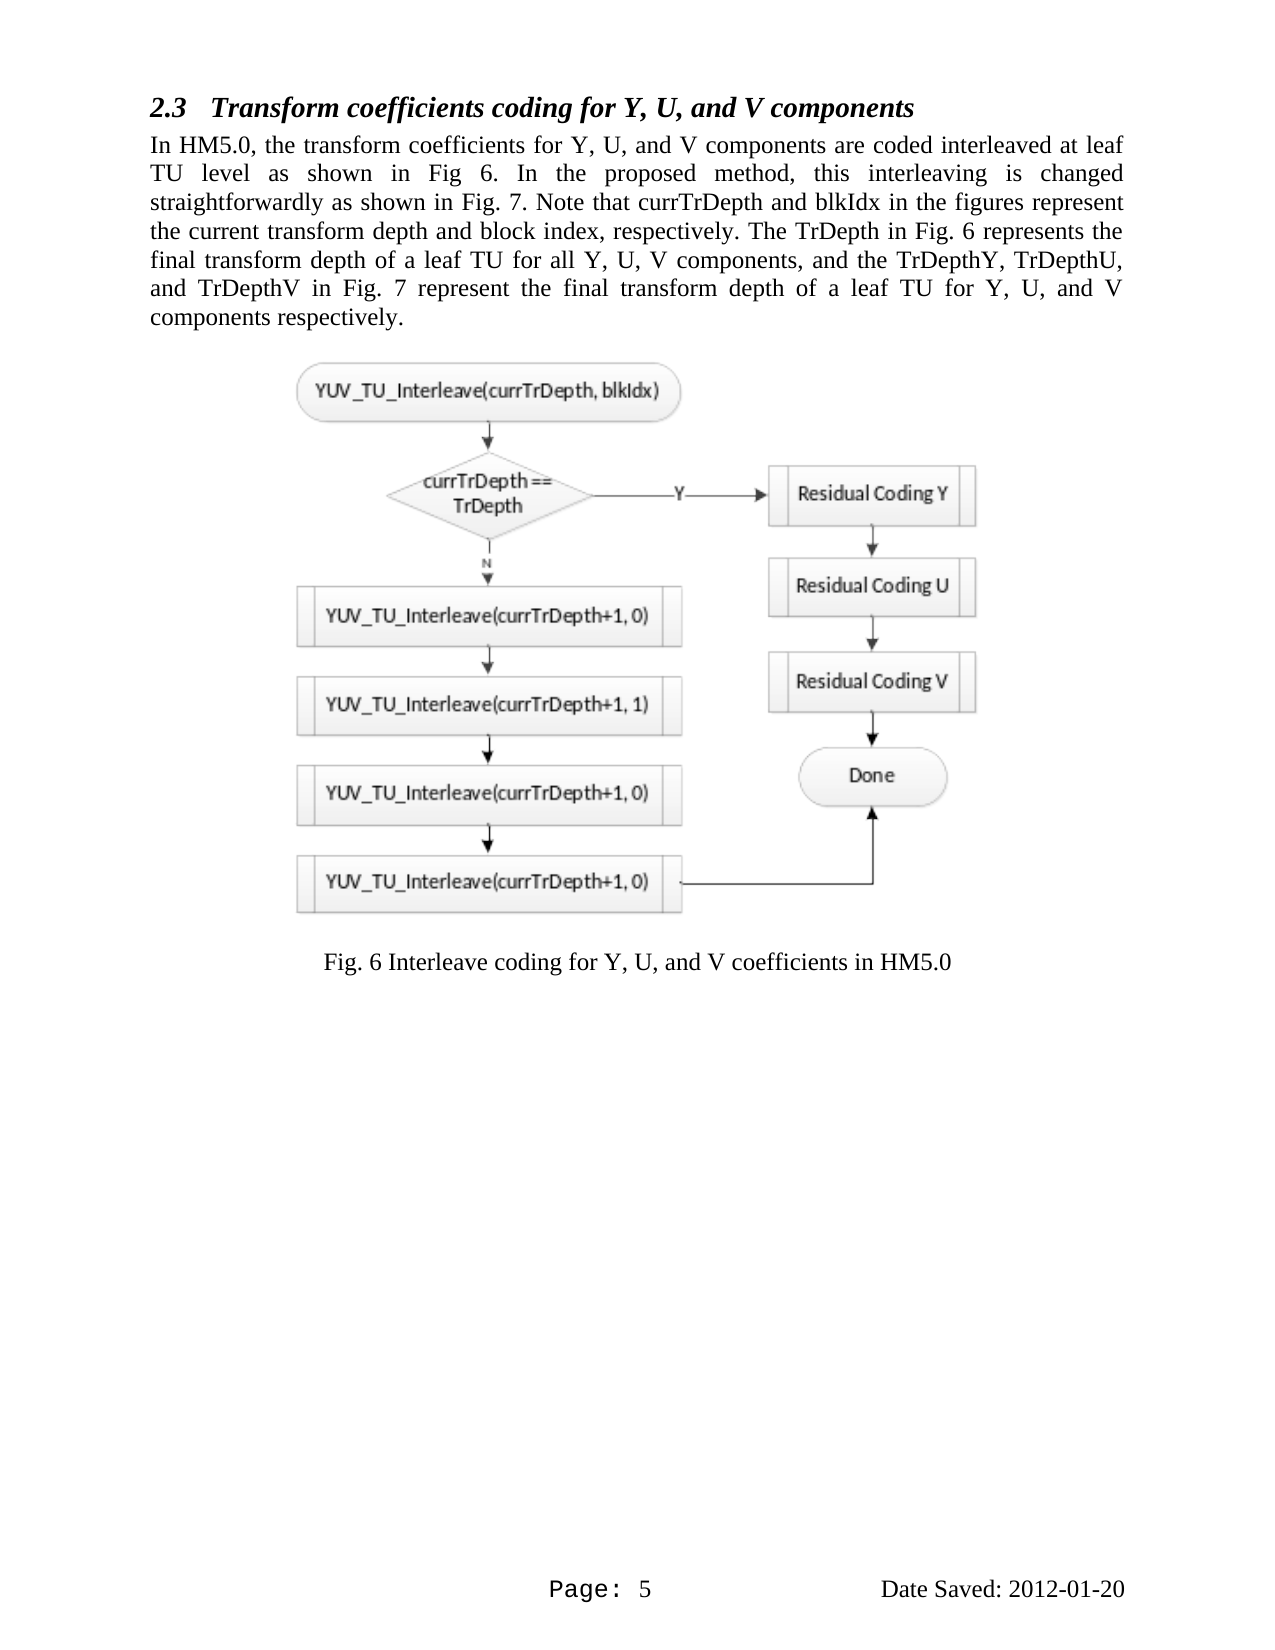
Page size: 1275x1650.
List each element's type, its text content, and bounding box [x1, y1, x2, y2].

text Fig. 6 Interleave coding for Y, U, and V coefficients in HM5.0 [150, 947, 1125, 976]
text In HM5.0, the transform coefficients for Y, U, and V components are coded interleaved at leaf TU level as shown in Fig 6. In the proposed method, this interleaving is changed straightforwardly as shown in Fig. 7. Note that currTrDepth and blkIdx in the figures represent the current transform depth and block index, respectively. The TrDepth in Fig. 6 represents the final transform depth of a leaf TU for all Y, U, V components, and the TrDepthY, TrDepthU, and TrDepthV in Fig. 7 represent the final transform depth of a leaf TU for Y, U, and V components respectively. [150, 130, 1125, 331]
subtitle Transform coefficients coding for Y, U, and V components [150, 90, 1125, 123]
